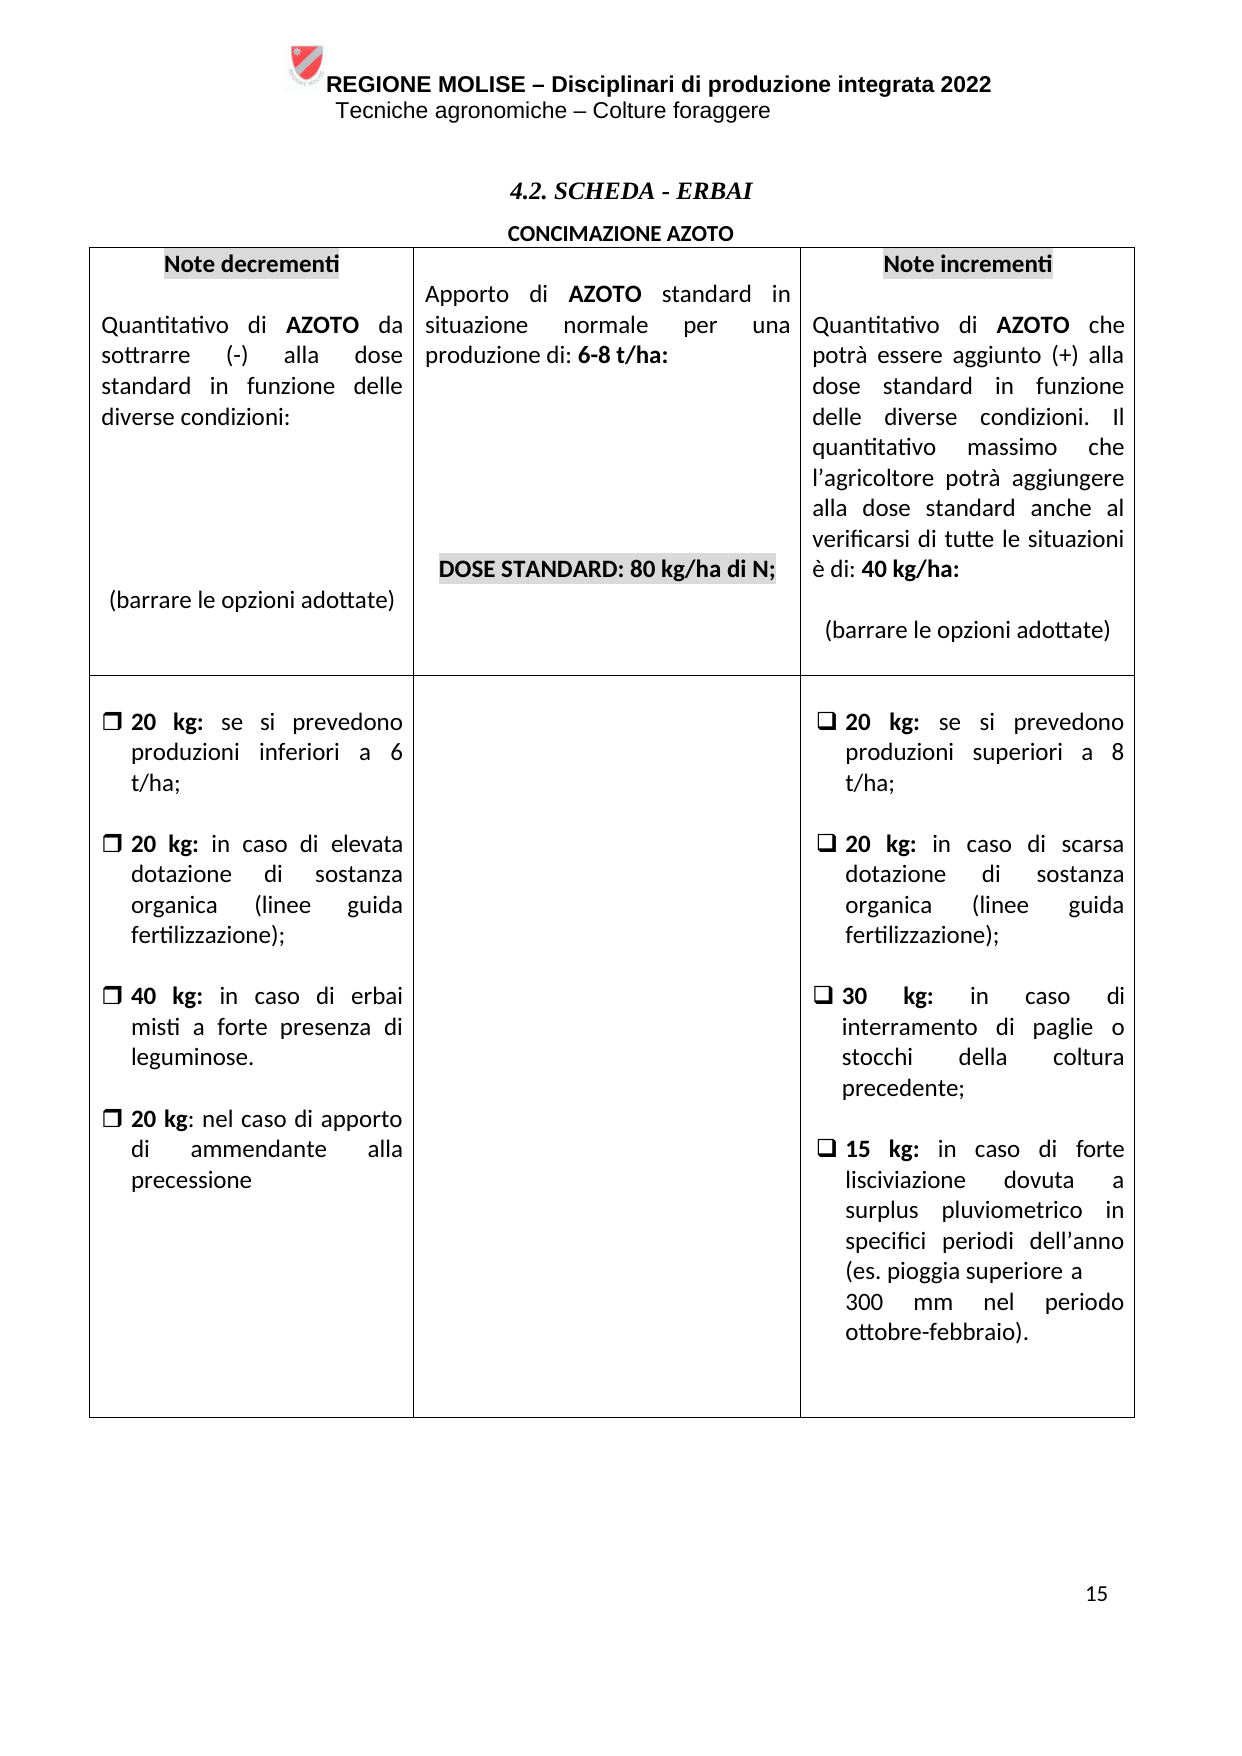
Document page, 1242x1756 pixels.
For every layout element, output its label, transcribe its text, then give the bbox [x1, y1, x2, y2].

subtitle 4.2. SCHEDA - ERBAI [48, 176, 1215, 205]
table_header Note incrementi Quantitativo di AZOTO che potrà essere aggiunto (+) alla dose standard in funzione delle diverse condizioni. Il quantitativo massimo che l’agricoltore potrà aggiungere alla dose standard anche al verificarsi di tutte le situazioni è di: 40 kg/ha: (barrare le opzioni adottate) [801, 248, 1134, 675]
table_cell 20 kg: se si prevedono produzioni inferiori a 6 t/ha; 20 kg: in caso di elevata dotazione di sostanza organica (linee guida fertilizzazione); 40 kg: in caso di erbai misti a forte presenza di leguminose. 20 kg: nel caso di apporto di ammendante alla precessione [90, 676, 413, 1417]
table_header Note decrementi Quantitativo di AZOTO da sottrarre (-) alla dose standard in funzione delle diverse condizioni: (barrare le opzioni adottate) [90, 248, 413, 675]
text CONCIMAZIONE AZOTO [244, 219, 997, 247]
table_cell [414, 676, 800, 1417]
table_cell 20 kg: se si prevedono produzioni superiori a 8 t/ha; 20 kg: in caso di scarsa dotazione di sostanza organica (linee guida fertilizzazione); 30 kg: in caso di interramento di paglie o stocchi della coltura precedente; 15 kg: in caso di forte lisciviazione dovuta a surplus pluviometrico in specifici periodi dell’anno (es. pioggia superiore a 300 mm nel periodo ottobre-febbraio). [801, 676, 1134, 1417]
table_header Apporto di AZOTO standard in situazione normale per una produzione di: 6-8 t/ha: DOSE STANDARD: 80 kg/ha di N; [414, 248, 800, 675]
